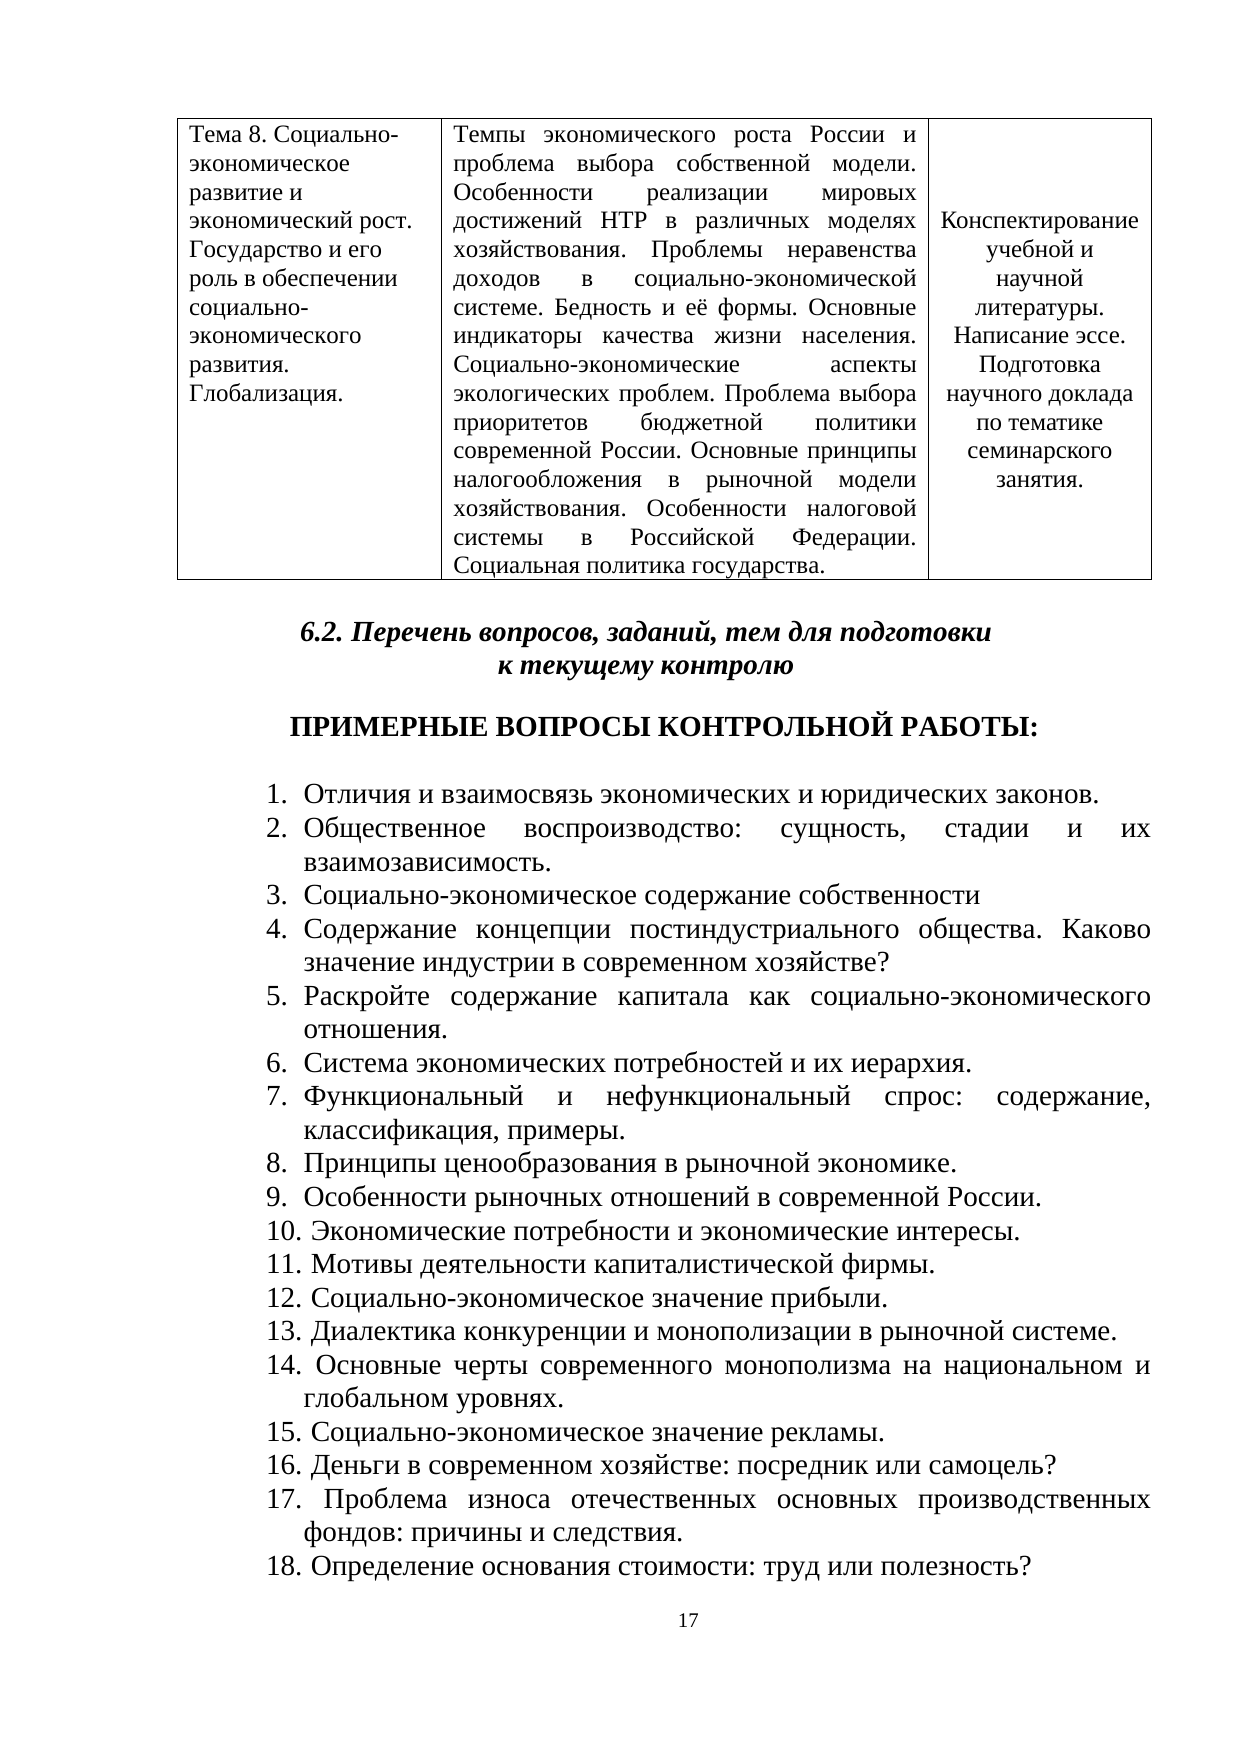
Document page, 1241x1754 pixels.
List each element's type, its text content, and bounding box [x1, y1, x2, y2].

list Проблема износа отечественных основных производственных фондов: причины и следствия. [266, 1481, 1152, 1548]
list Система экономических потребностей и их иерархия. [266, 1045, 1152, 1078]
text ПРИМЕРНЫЕ ВОПРОСЫ КОНТРОЛЬНОЙ РАБОТЫ: [177, 709, 1152, 743]
list Социально-экономическое значение рекламы. [266, 1414, 1152, 1447]
list Функциональный и нефункциональный спрос: содержание, классификация, примеры. [266, 1078, 1152, 1146]
list Деньги в современном хозяйстве: посредник или самоцель? [266, 1447, 1152, 1481]
list Особенности рыночных отношений в современной России. [266, 1179, 1152, 1213]
list Диалектика конкуренции и монополизации в рыночной системе. [266, 1313, 1152, 1347]
list Раскройте содержание капитала как социально-экономического отношения. [266, 978, 1152, 1045]
list Определение основания стоимости: труд или полезность? [266, 1548, 1152, 1582]
list Экономические потребности и экономические интересы. [266, 1213, 1152, 1246]
list Основные черты современного монополизма на национальном и глобальном уровнях. [266, 1347, 1152, 1414]
list Мотивы деятельности капиталистической фирмы. [266, 1246, 1152, 1280]
table_cell Темпы экономического роста России и проблема выбора собственной модели. Особенности реализации мировых достижений НТР в различных моделях хозяйствования. Проблемы неравенства доходов в социально-экономической системе. Бедность и её формы. Основные индикаторы качества жизни населения. Социально-экономические аспекты экологических проблем. Проблема выбора приоритетов бюджетной политики современной России. Основные принципы налогообложения в рыночной модели хозяйствования. Особенности налоговой системы в Российской Федерации. Социальная политика государства. [442, 119, 928, 579]
list Принципы ценообразования в рыночной экономике. [266, 1146, 1152, 1179]
list Социально-экономическое содержание собственности [266, 877, 1152, 911]
text 6.2. Перечень вопросов, заданий, тем для подготовки [140, 614, 1152, 647]
table_cell Тема 8. Социально-экономическое развитие и экономический рост. Государство и его роль в обеспечении социально-экономического развития. Глобализация. [178, 119, 441, 579]
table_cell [929, 119, 1151, 579]
list Социально-экономическое значение прибыли. [266, 1280, 1152, 1313]
list Отличия и взаимосвязь экономических и юридических законов. [266, 777, 1152, 810]
text к текущему контролю [140, 647, 1152, 681]
list Общественное воспроизводство: сущность, стадии и их взаимозависимость. [266, 810, 1152, 877]
list Содержание концепции постиндустриального общества. Каково значение индустрии в современном хозяйстве? [266, 911, 1152, 978]
